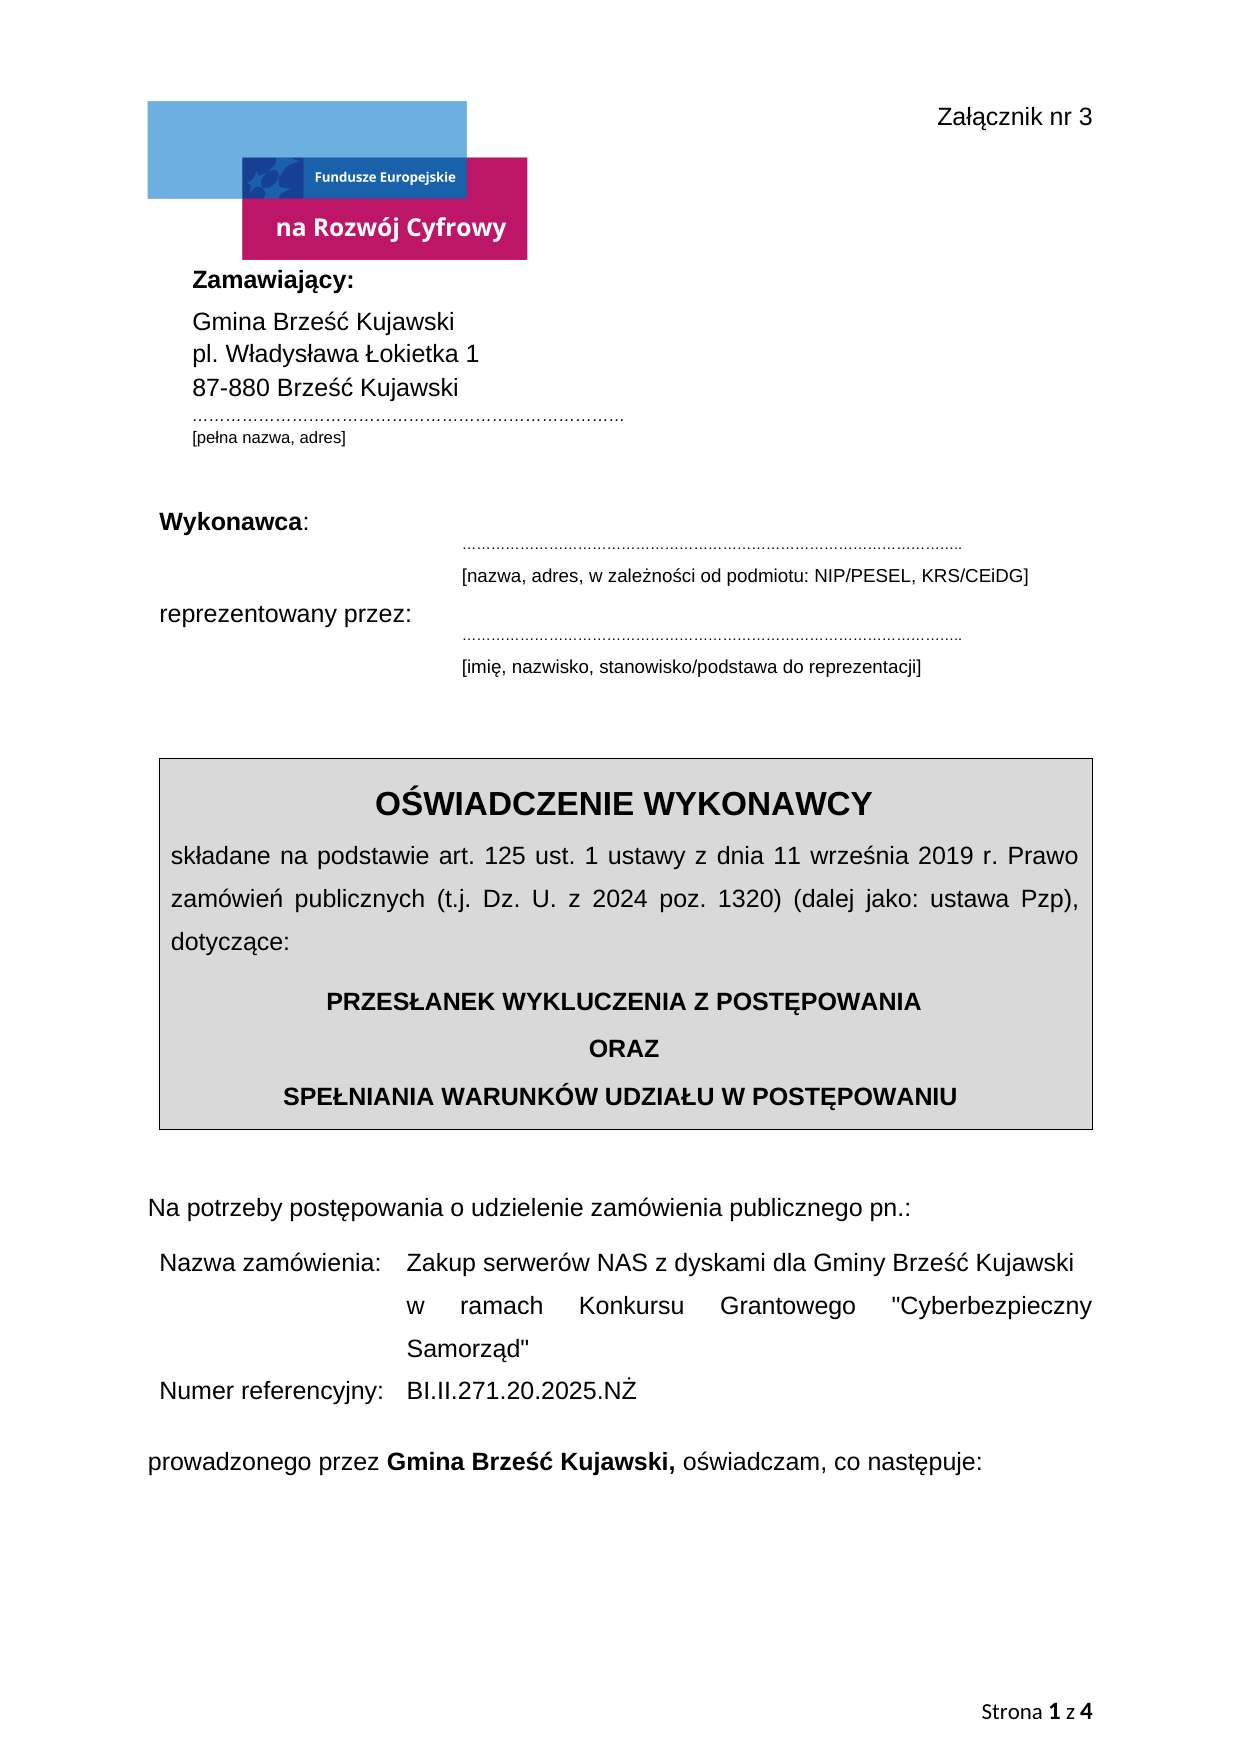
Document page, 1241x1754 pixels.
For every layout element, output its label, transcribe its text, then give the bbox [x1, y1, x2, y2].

table_cell BI.II.271.20.2025.NŻ [395, 1376, 1104, 1418]
picture [147, 101, 528, 260]
text …………………………………………………………………… [192, 406, 1093, 425]
table_header Zakup serwerów NAS z dyskami dla Gminy Brześć Kujawski w ramach Konkursu Grantowego "Cyberbezpieczny Samorząd" [395, 1248, 1104, 1376]
text Na potrzeby postępowania o udzielenie zamówienia publicznego pn.: [148, 1193, 1093, 1221]
table_header Wykonawca: [159, 507, 450, 598]
subtitle Załącznik nr 3 [207, 102, 1093, 131]
table_header OŚWIADCZENIE WYKONAWCY składane na podstawie art. 125 ust. 1 ustawy z dnia 11 września 2019 r. Prawo zamówień publicznych (t.j. Dz. U. z 2024 poz. 1320) (dalej jako: ustawa Pzp), dotyczące: PRZESŁANEK WYKLUCZENIA Z POSTĘPOWANIA ORAZ SPEŁNIANIA WARUNKÓW UDZIAŁU W POSTĘPOWANIU [160, 759, 1092, 1129]
text Gmina Brześć Kujawski [192, 306, 1093, 335]
text 87-880 Brześć Kujawski [192, 372, 1093, 401]
table_cell Numer referencyjny: [159, 1376, 395, 1418]
table_header ………………………………………………………………………………………….. [nazwa, adres, w zależności od podmiotu: NIP/PESEL, KRS/CEiDG] [450, 507, 1104, 598]
text prowadzonego przez Gmina Brześć Kujawski, oświadczam, co następuje: [148, 1447, 1093, 1476]
table_cell reprezentowany przez: [159, 599, 450, 690]
table_header Nazwa zamówienia: [159, 1248, 395, 1376]
text pl. Władysława Łokietka 1 [192, 339, 1093, 368]
text [pełna nazwa, adres] [192, 427, 1093, 447]
text Zamawiający: [192, 265, 1093, 294]
table_cell ………………………………………………………………………………………….. [imię, nazwisko, stanowisko/podstawa do reprezentacji] [450, 599, 1104, 690]
